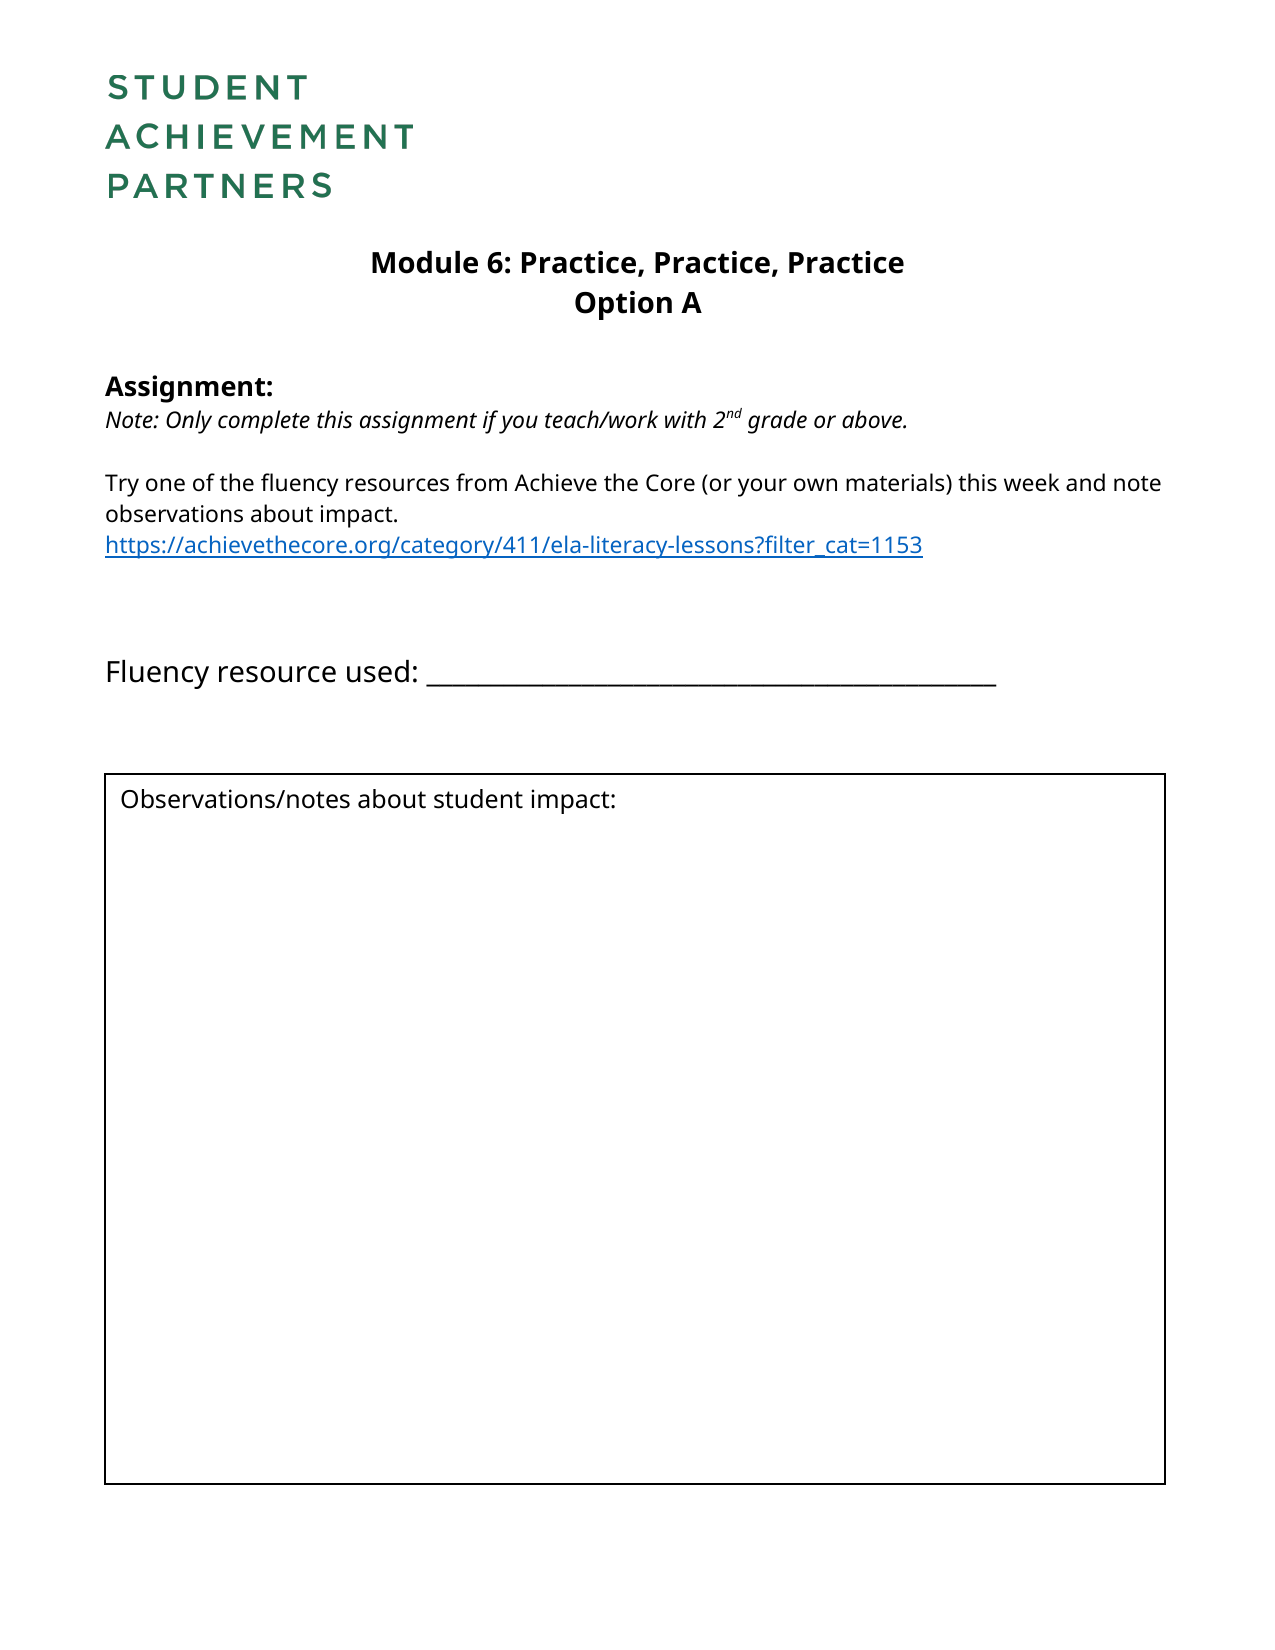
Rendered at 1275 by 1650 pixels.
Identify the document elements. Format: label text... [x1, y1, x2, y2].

text https://achievethecore.org/category/411/ela-literacy-lessons?filter_cat=1153 [105, 529, 1170, 561]
text Fluency resource used: ____________________________________________ [105, 652, 1170, 691]
text Module 6: Practice, Practice, Practice [105, 243, 1170, 282]
text Assignment: [105, 368, 1170, 404]
text Option A [105, 282, 1170, 322]
text Try one of the fluency resources from Achieve the Core (or your own materials) this week and note observations about impact. [105, 467, 1170, 529]
text Note: Only complete this assignment if you teach/work with 2nd grade or above. [105, 404, 1170, 436]
